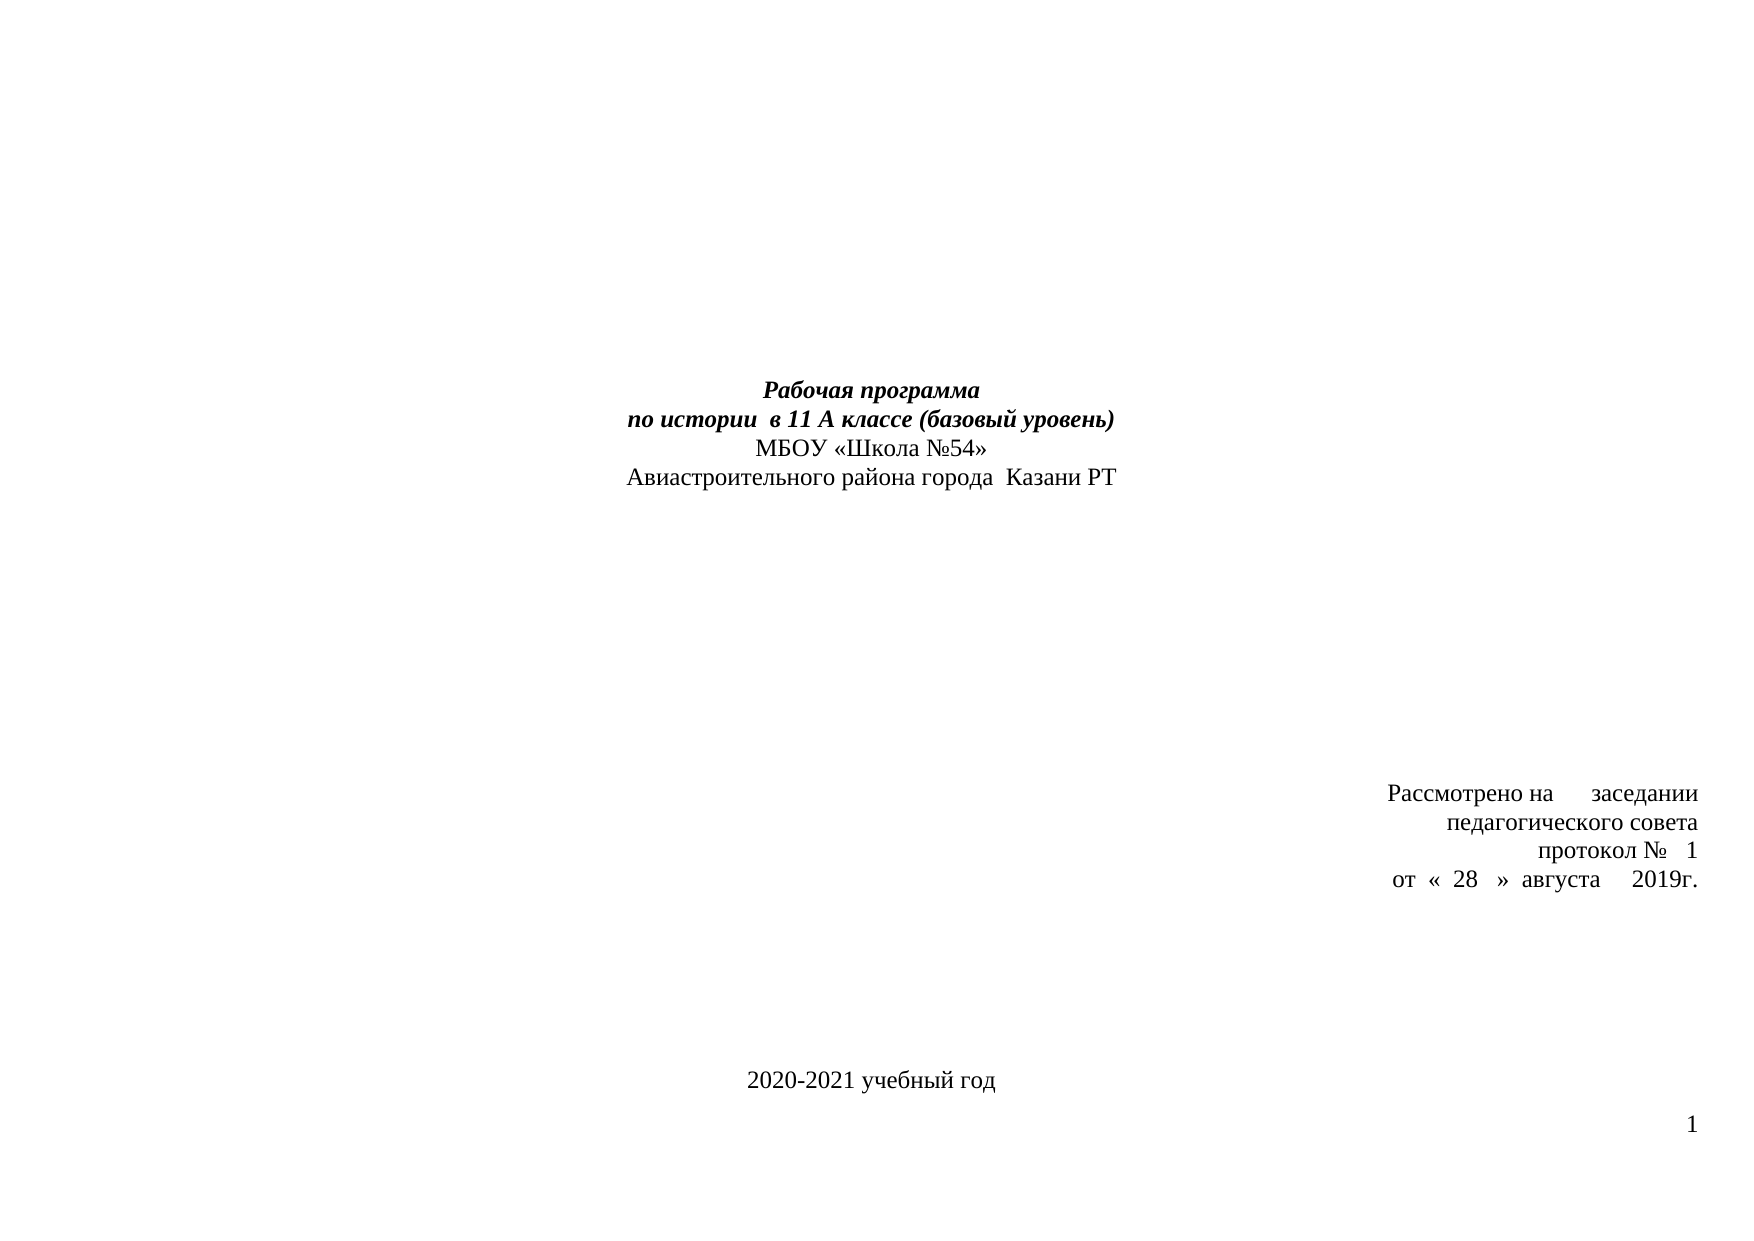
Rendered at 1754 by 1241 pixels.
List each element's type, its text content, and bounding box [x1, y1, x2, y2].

text педагогического совета [44, 807, 1698, 835]
text 2020-2021 учебный год [44, 1065, 1698, 1094]
text протокол № 1 [44, 835, 1698, 864]
text Рассмотрено на заседании [1151, 778, 1698, 807]
text Рабочая программа [44, 375, 1698, 404]
text от « 28 » августа 2019г. [44, 864, 1698, 893]
text по истории в 11 А классе (базовый уровень) [44, 404, 1698, 433]
text Авиастроительного района города Казани РТ [44, 462, 1698, 490]
text МБОУ «Школа №54» [44, 433, 1698, 462]
